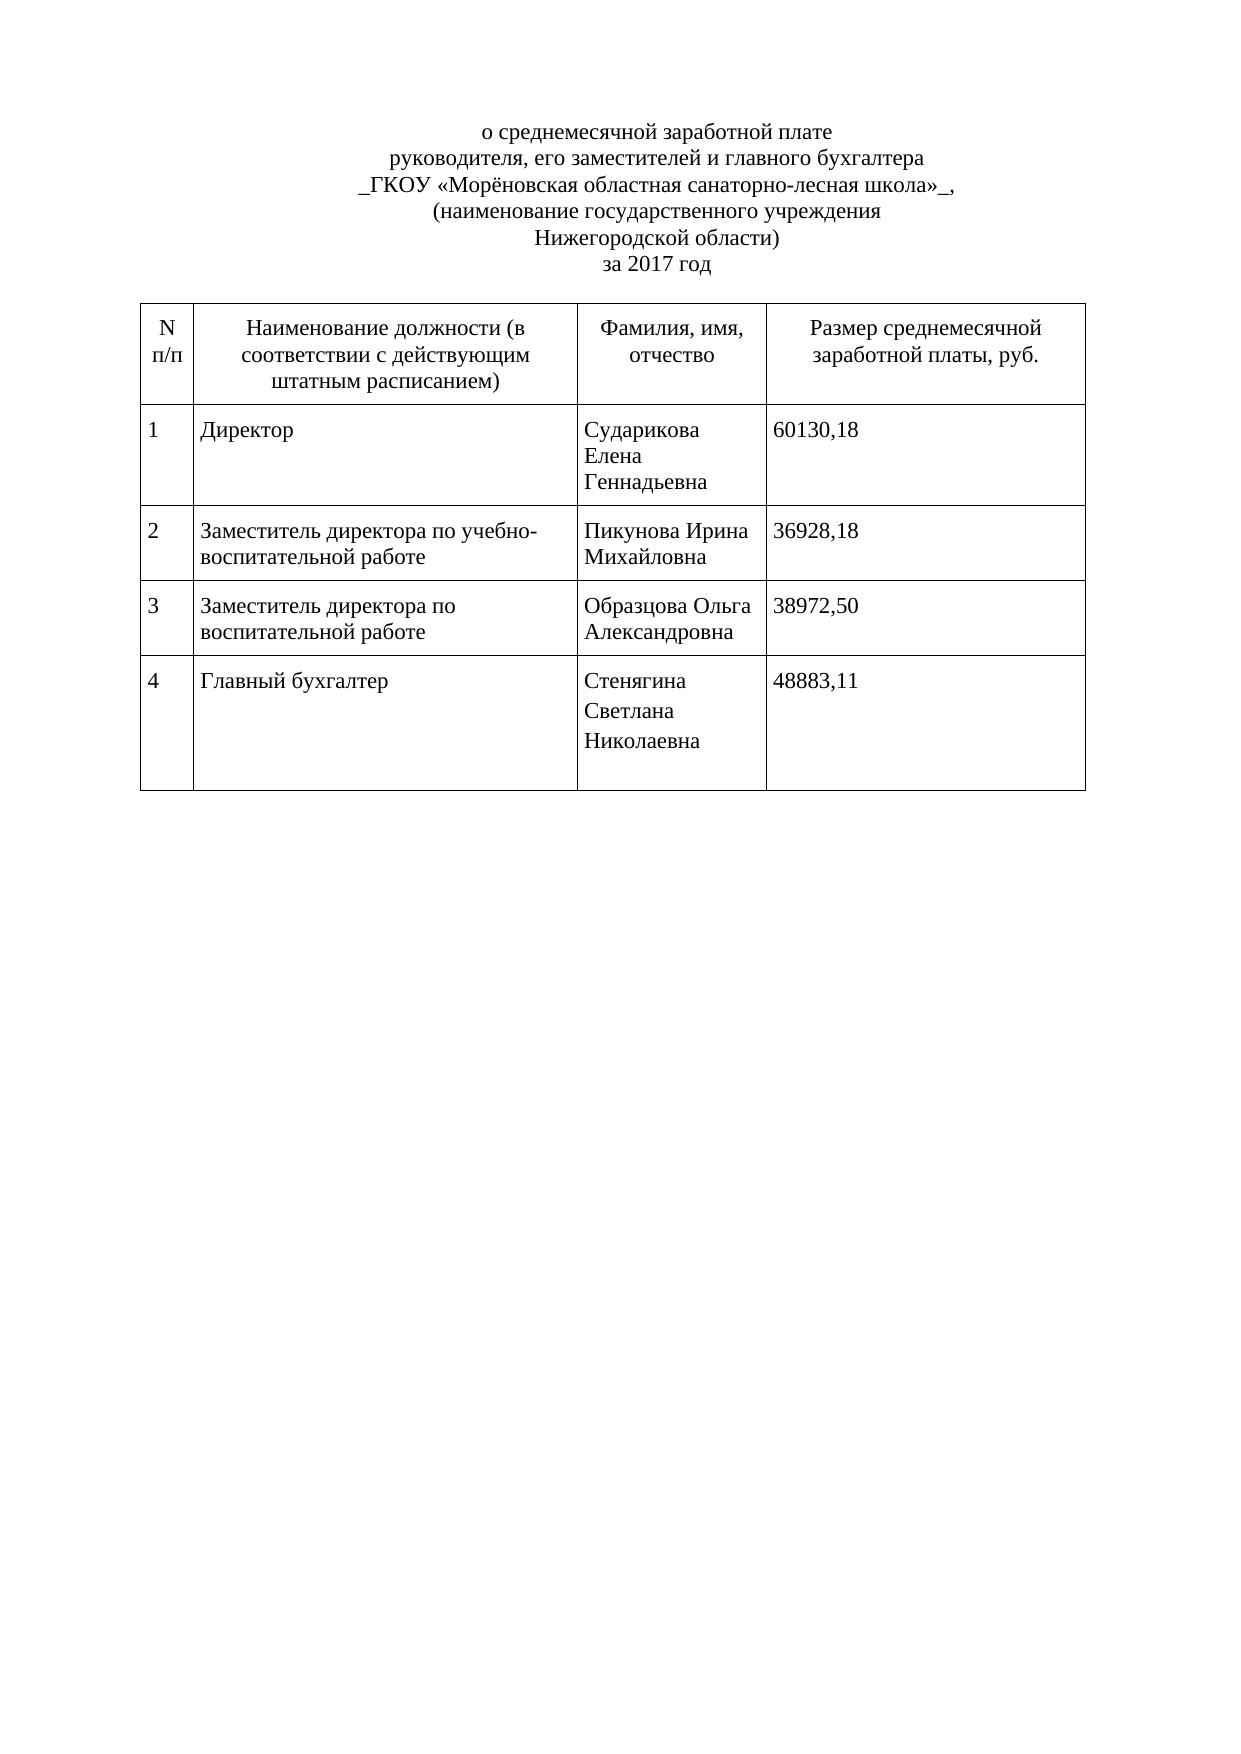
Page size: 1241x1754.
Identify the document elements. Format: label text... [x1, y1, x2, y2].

text Нижегородской области) [148, 223, 1166, 250]
table_header N п/п [141, 304, 193, 404]
table_cell Стенягина Светлана Николаевна [578, 656, 766, 790]
table_cell 60130,18 [767, 405, 1085, 505]
table_cell Образцова Ольга Александровна [578, 581, 766, 655]
table_cell 3 [141, 581, 193, 655]
table_header Фамилия, имя, отчество [578, 304, 766, 404]
table_cell 48883,11 [767, 656, 1085, 790]
text _ГКОУ «Морёновская областная санаторно-лесная школа»_, [148, 171, 1166, 197]
table_cell 2 [141, 506, 193, 580]
text о среднемесячной заработной плате [148, 118, 1166, 144]
table_cell Заместитель директора по воспитательной работе [194, 581, 577, 655]
table_cell Заместитель директора по учебно-воспитательной работе [194, 506, 577, 580]
text за 2017 год [148, 250, 1166, 276]
table_cell Директор [194, 405, 577, 505]
table_cell Главный бухгалтер [194, 656, 577, 790]
table_cell 1 [141, 405, 193, 505]
table_header Наименование должности (в соответствии с действующим штатным расписанием) [194, 304, 577, 404]
text руководителя, его заместителей и главного бухгалтера [148, 144, 1166, 171]
table_cell 36928,18 [767, 506, 1085, 580]
table_cell 38972,50 [767, 581, 1085, 655]
table_cell 4 [141, 656, 193, 790]
text (наименование государственного учреждения [148, 197, 1166, 223]
table_cell Сударикова Елена Геннадьевна [578, 405, 766, 505]
table_cell Пикунова Ирина Михайловна [578, 506, 766, 580]
table_header Размер среднемесячной заработной платы, руб. [767, 304, 1085, 404]
